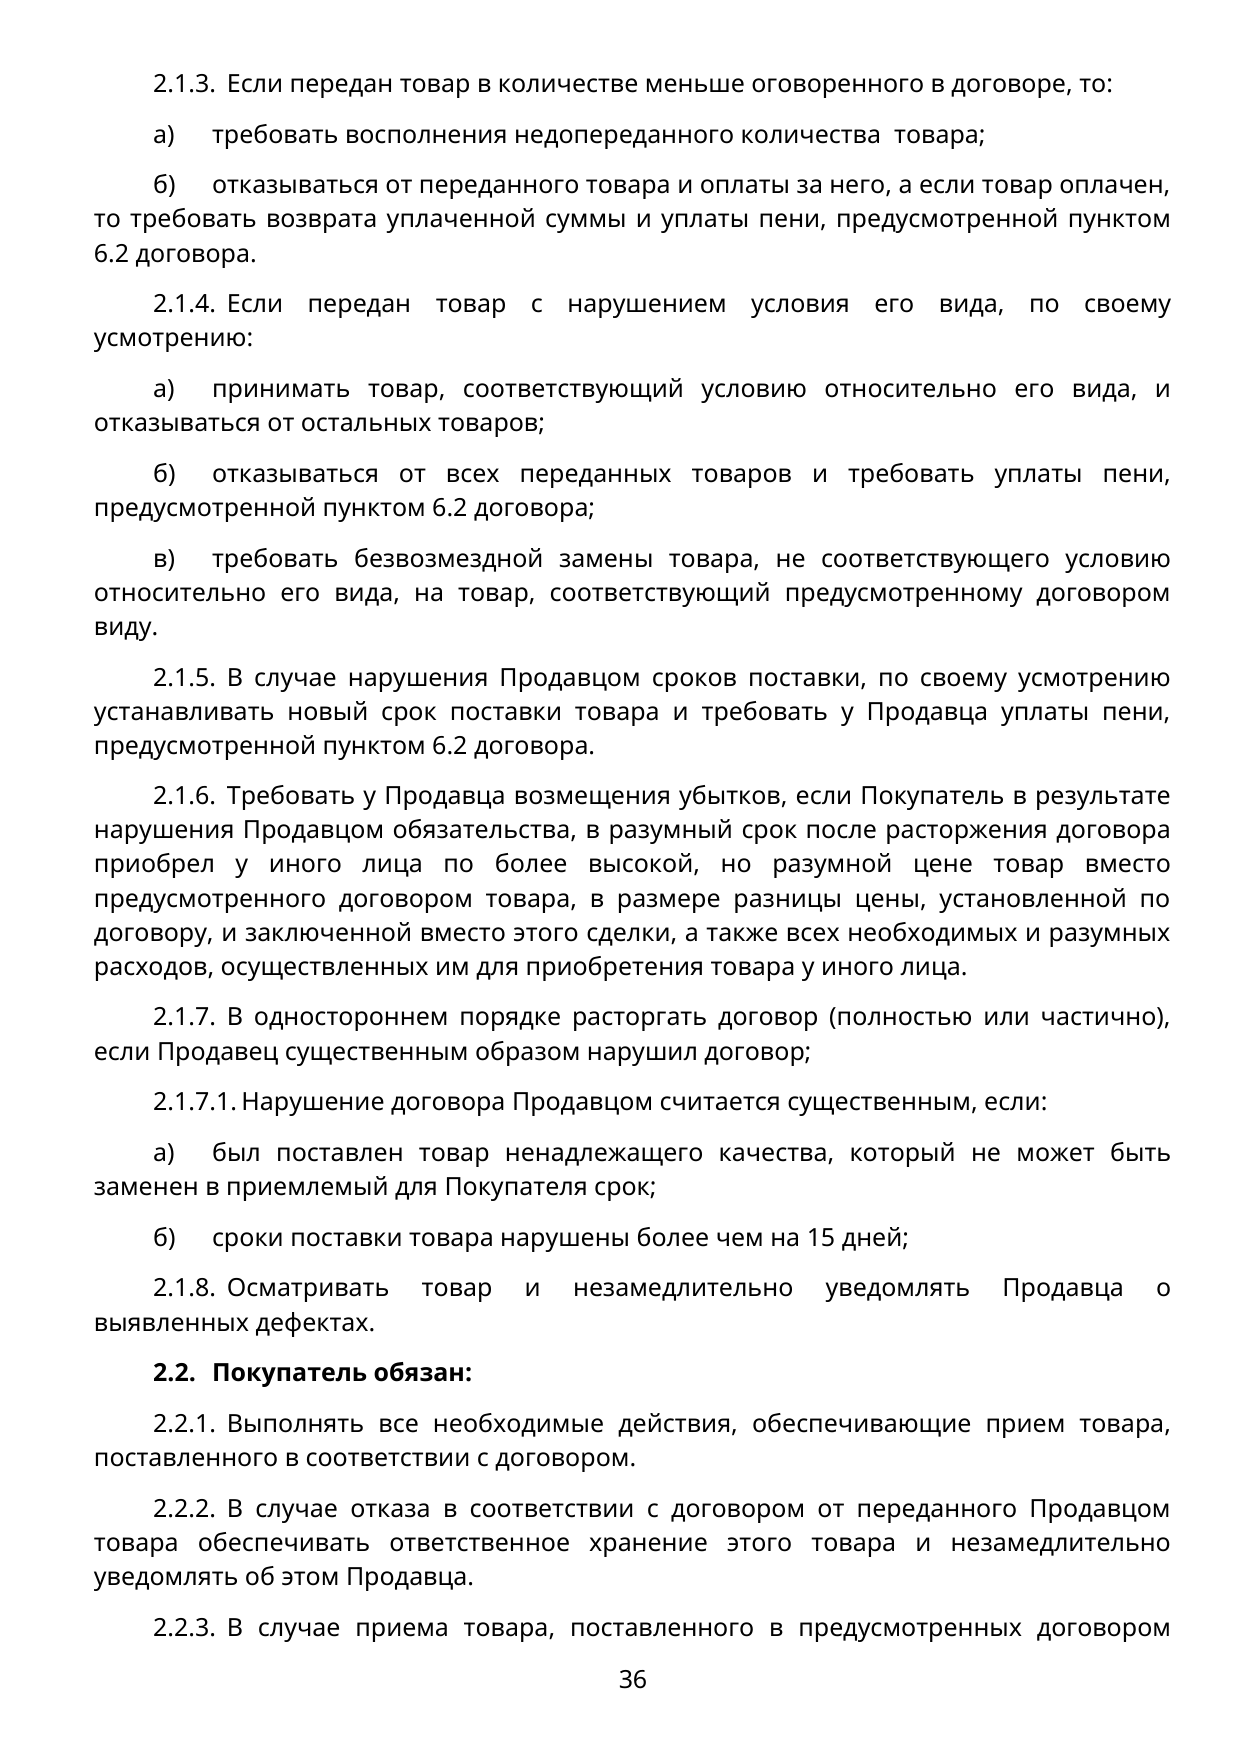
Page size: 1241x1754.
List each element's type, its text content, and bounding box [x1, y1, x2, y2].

text в) требовать безвозмездной замены товара, не соответствующего условию относительно его вида, на товар, соответствующий предусмотренному договором виду. [94, 540, 1172, 642]
text 2.1.3. Если передан товар в количестве меньше оговоренного в договоре, то: [94, 66, 1172, 100]
text а) был поставлен товар ненадлежащего качества, который не может быть заменен в приемлемый для Покупателя срок; [94, 1134, 1172, 1203]
text 2.1.7. В одностороннем порядке расторгать договор (полностью или частично), если Продавец существенным образом нарушил договор; [94, 999, 1172, 1067]
text 2.1.7.1. Нарушение договора Продавцом считается существенным, если: [94, 1084, 1172, 1118]
text 2.1.6. Требовать у Продавца возмещения убытков, если Покупатель в результате нарушения Продавцом обязательства, в разумный срок после расторжения договора приобрел у иного лица по более высокой, но разумной цене товар вместо предусмотренного договором товара, в размере разницы цены, установленной по договору, и заключенной вместо этого сделки, а также всех необходимых и разумных расходов, осуществленных им для приобретения товара у иного лица. [94, 778, 1172, 982]
text 2.2.2. В случае отказа в соответствии с договором от переданного Продавцом товара обеспечивать ответственное хранение этого товара и незамедлительно уведомлять об этом Продавца. [94, 1490, 1172, 1593]
text 2.1.4. Если передан товар с нарушением условия его вида, по своему усмотрению: [94, 286, 1172, 354]
text 2.1.8. Осматривать товар и незамедлительно уведомлять Продавца о выявленных дефектах. [94, 1270, 1172, 1338]
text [94, 1609, 1172, 1643]
text б) отказываться от переданного товара и оплаты за него, а если товар оплачен, то требовать возврата уплаченной суммы и уплаты пени, предусмотренной пунктом 6.2 договора. [94, 167, 1172, 269]
text 2.2.1. Выполнять все необходимые действия, обеспечивающие прием товара, поставленного в соответствии с договором. [94, 1406, 1172, 1474]
text 2.2. Покупатель обязан: [94, 1355, 1172, 1389]
text а) принимать товар, соответствующий условию относительно его вида, и отказываться от остальных товаров; [94, 371, 1172, 439]
text б) отказываться от всех переданных товаров и требовать уплаты пени, предусмотренной пунктом 6.2 договора; [94, 456, 1172, 524]
text б) сроки поставки товара нарушены более чем на 15 дней; [94, 1219, 1172, 1253]
text 2.1.5. В случае нарушения Продавцом сроков поставки, по своему усмотрению устанавливать новый срок поставки товара и требовать у Продавца уплаты пени, предусмотренной пунктом 6.2 договора. [94, 659, 1172, 761]
text а) требовать восполнения недопереданного количества товара; [94, 116, 1172, 150]
